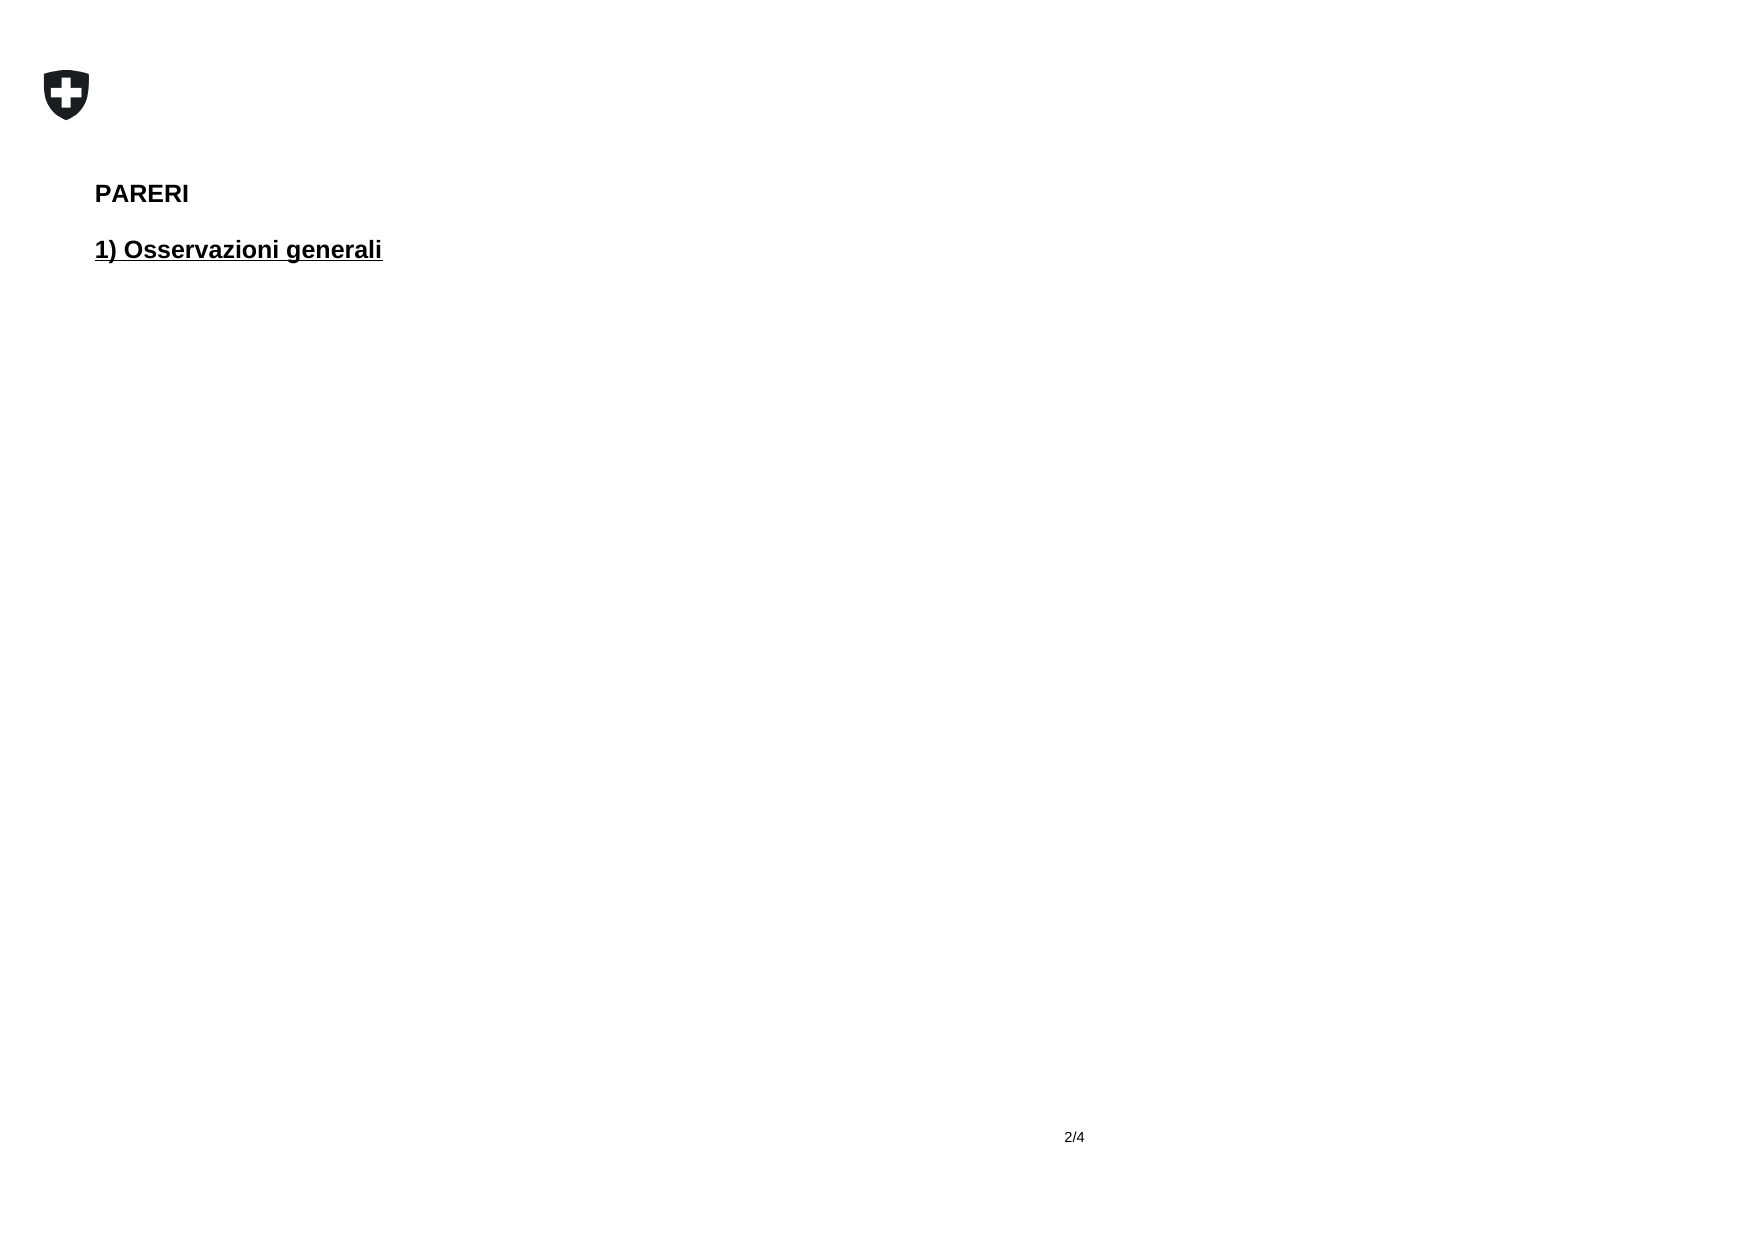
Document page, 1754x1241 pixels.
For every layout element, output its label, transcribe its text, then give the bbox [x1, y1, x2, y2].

picture [43, 70, 90, 121]
text 1) Osservazioni generali [94, 236, 1636, 263]
text PARERI [94, 179, 1636, 208]
